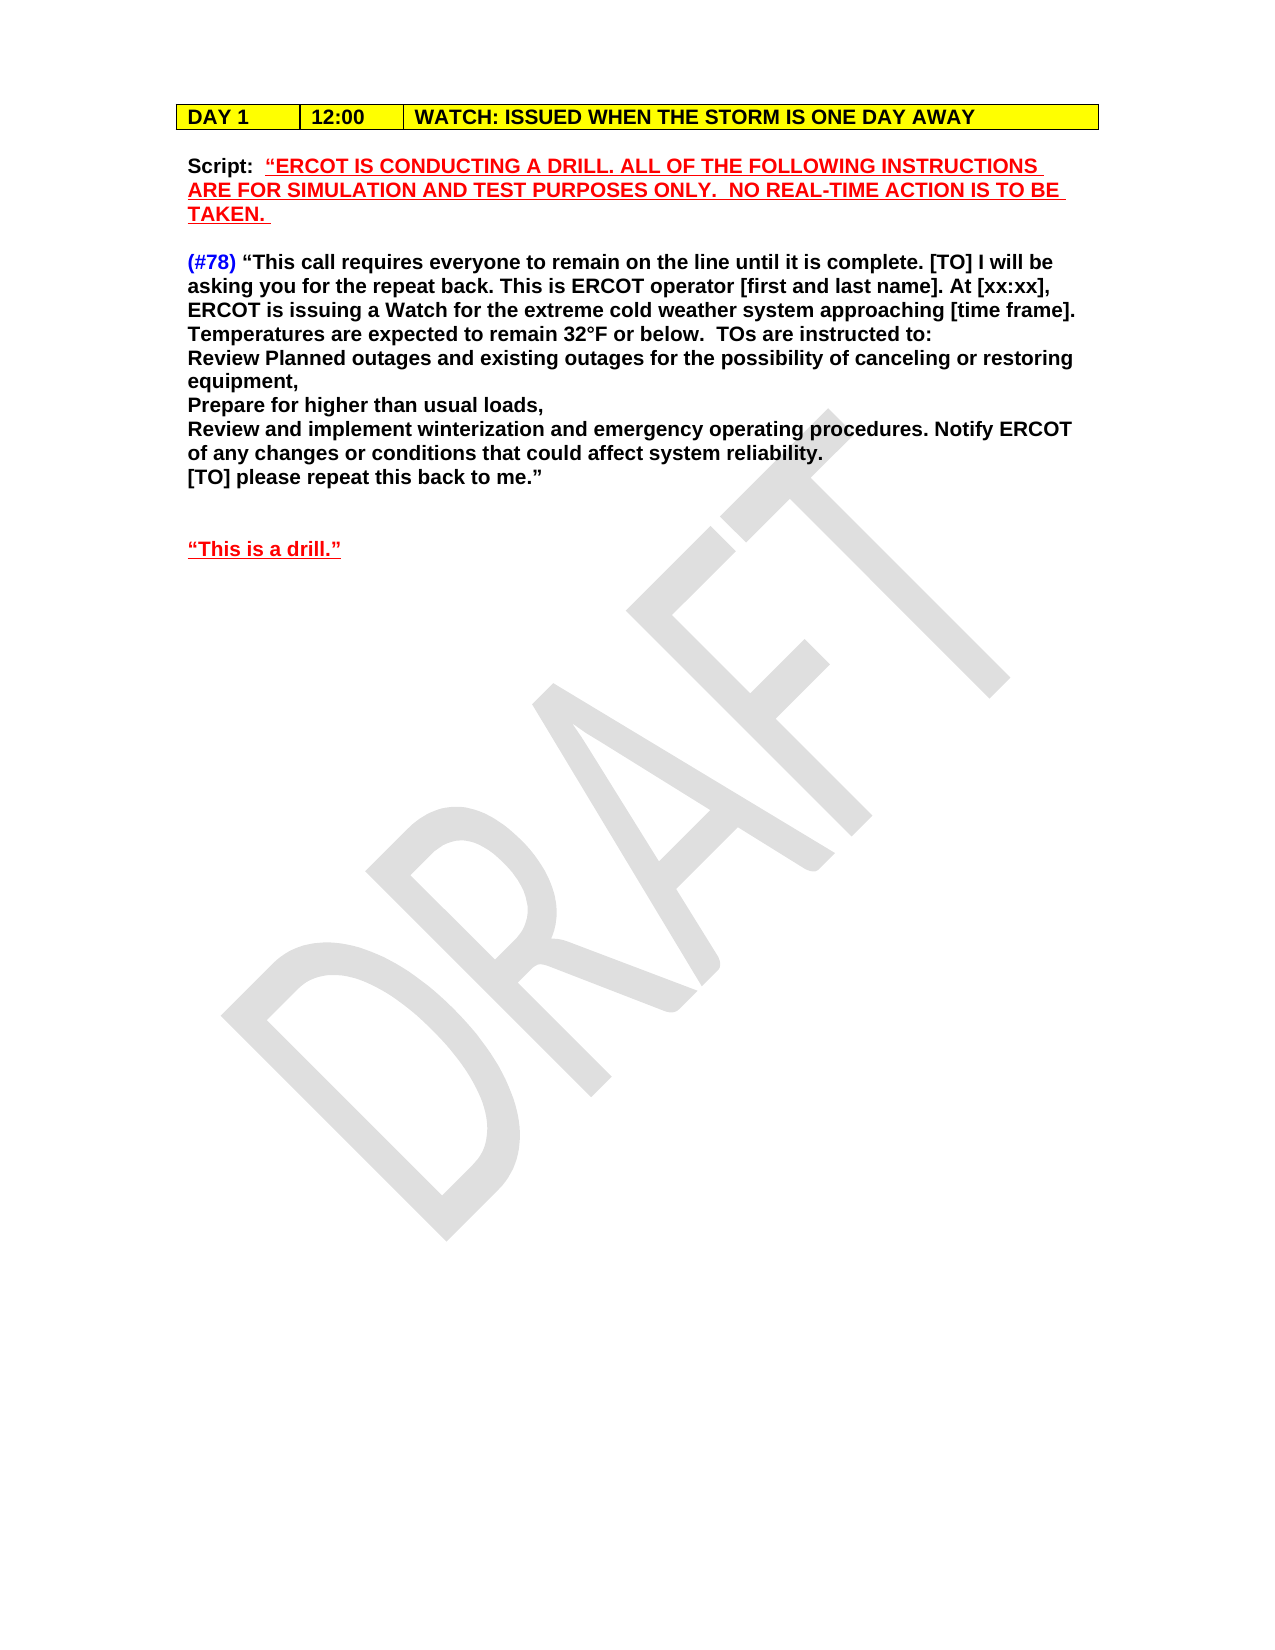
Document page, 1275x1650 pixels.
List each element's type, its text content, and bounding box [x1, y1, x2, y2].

text Prepare for higher than usual loads, [187, 393, 1087, 417]
text Review and implement winterization and emergency operating procedures. Notify ERCOT of any changes or conditions that could affect system reliability. [187, 417, 1087, 465]
text Review Planned outages and existing outages for the possibility of canceling or restoring equipment, [187, 345, 1087, 393]
text [TO] please repeat this back to me.” [187, 465, 1087, 489]
table_header watcH: ISSUED WHEN THE STORM IS one DAY AWAY [404, 105, 1098, 129]
text (#78) “This call requires everyone to remain on the line until it is complete. [TO] I will be asking you for the repeat back. This is ERCOT operator [first and last name]. At [xx:xx], ERCOT is issuing a Watch for the extreme cold weather system approaching [time frame]. Temperatures are expected to remain 32°F or below. TOs are instructed to: [187, 249, 1087, 345]
text Script: “ERCOT is conducting a drill. All of the following instructions are for simulation and test purposes only. No real-time action is to be taken. [187, 154, 1087, 226]
table_header 12:00 [301, 105, 403, 129]
table_header DAY 1 [177, 105, 299, 129]
text “This is a drill.” [187, 537, 1087, 561]
